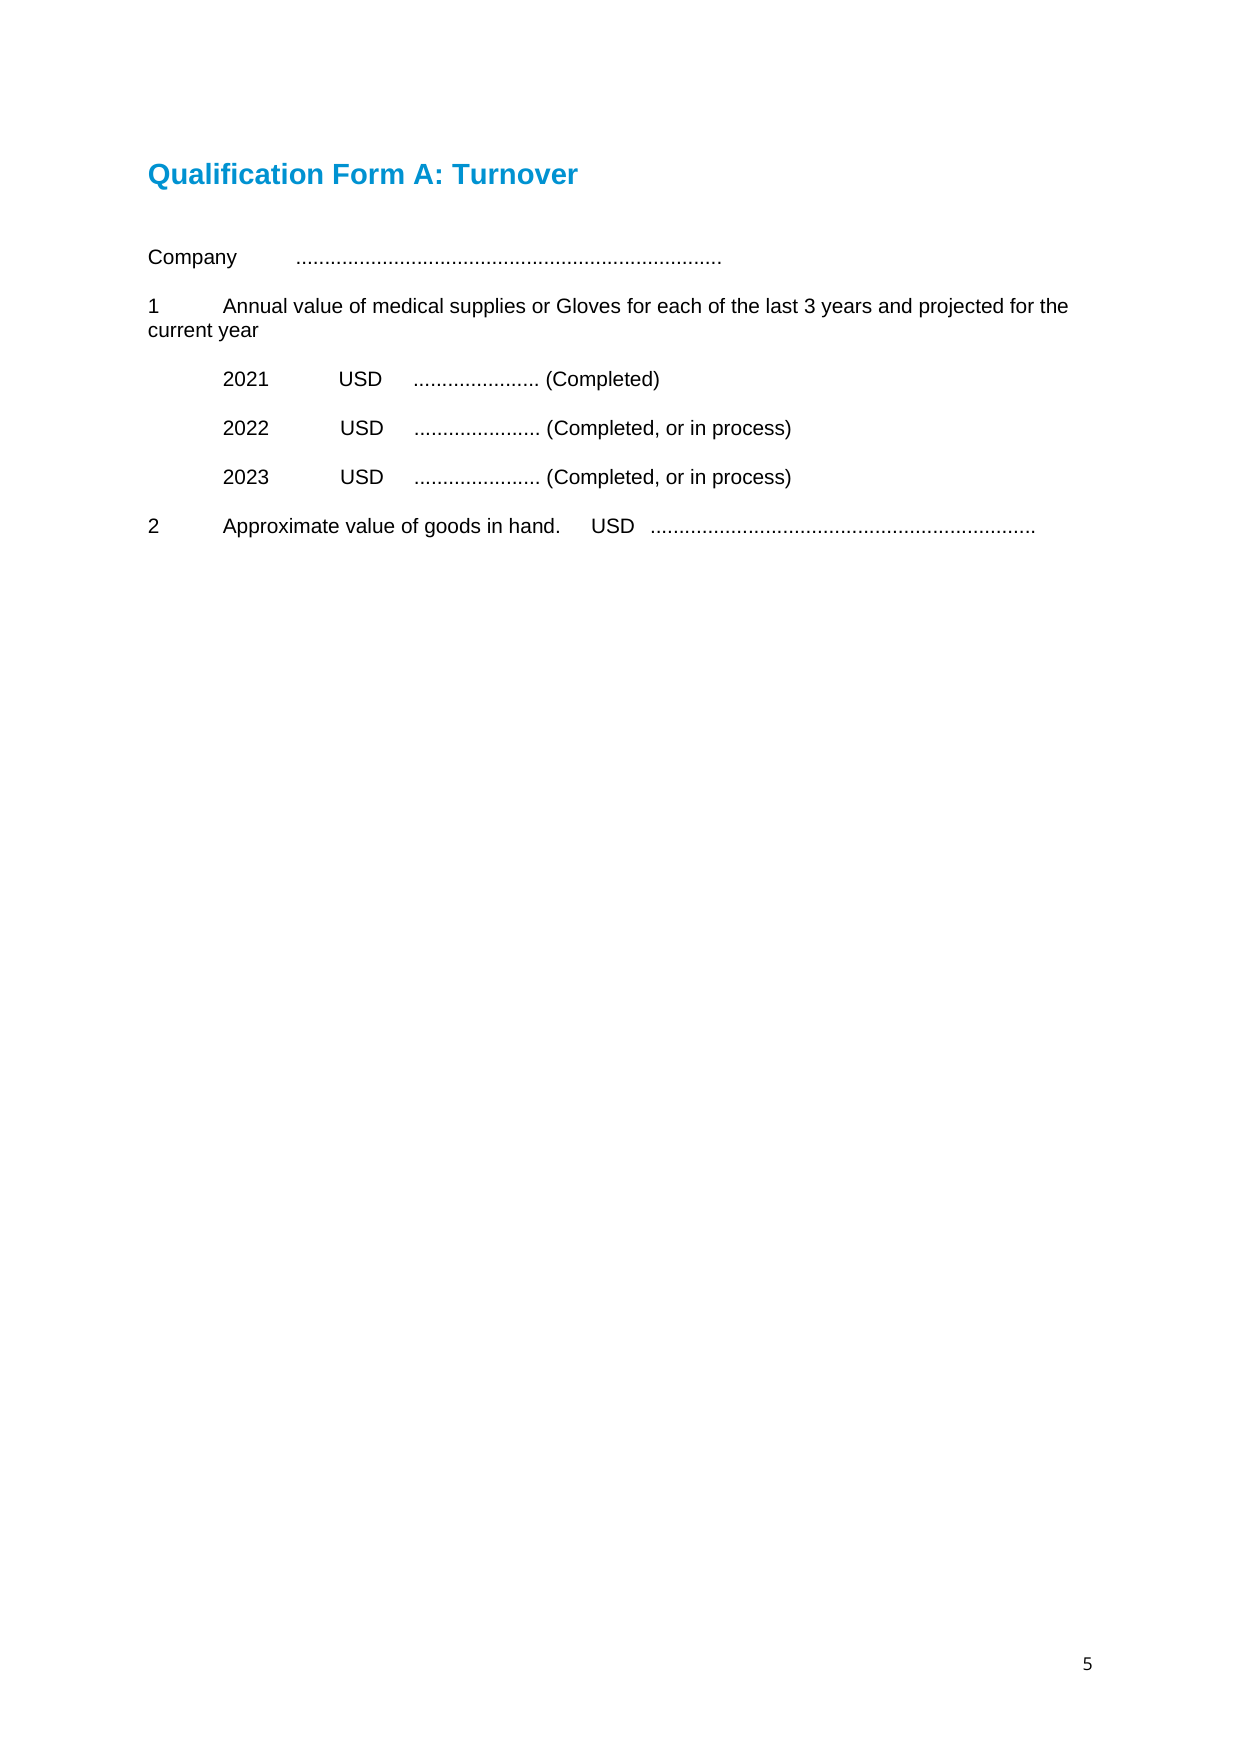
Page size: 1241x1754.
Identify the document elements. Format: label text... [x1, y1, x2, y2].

text Qualification Form A: Turnover [148, 157, 1092, 191]
text Company .......................................................................... [148, 245, 1092, 269]
text 1 Annual value of medical supplies or Gloves for each of the last 3 years and projected for the current year [148, 294, 1092, 342]
text 2021 USD ...................... (Completed) [148, 367, 1092, 391]
text 2023 USD ...................... (Completed, or in process) [148, 464, 1092, 488]
text 2 Approximate value of goods in hand. USD ................................................................... [148, 513, 1092, 537]
text 2022 USD ...................... (Completed, or in process) [148, 416, 1092, 439]
